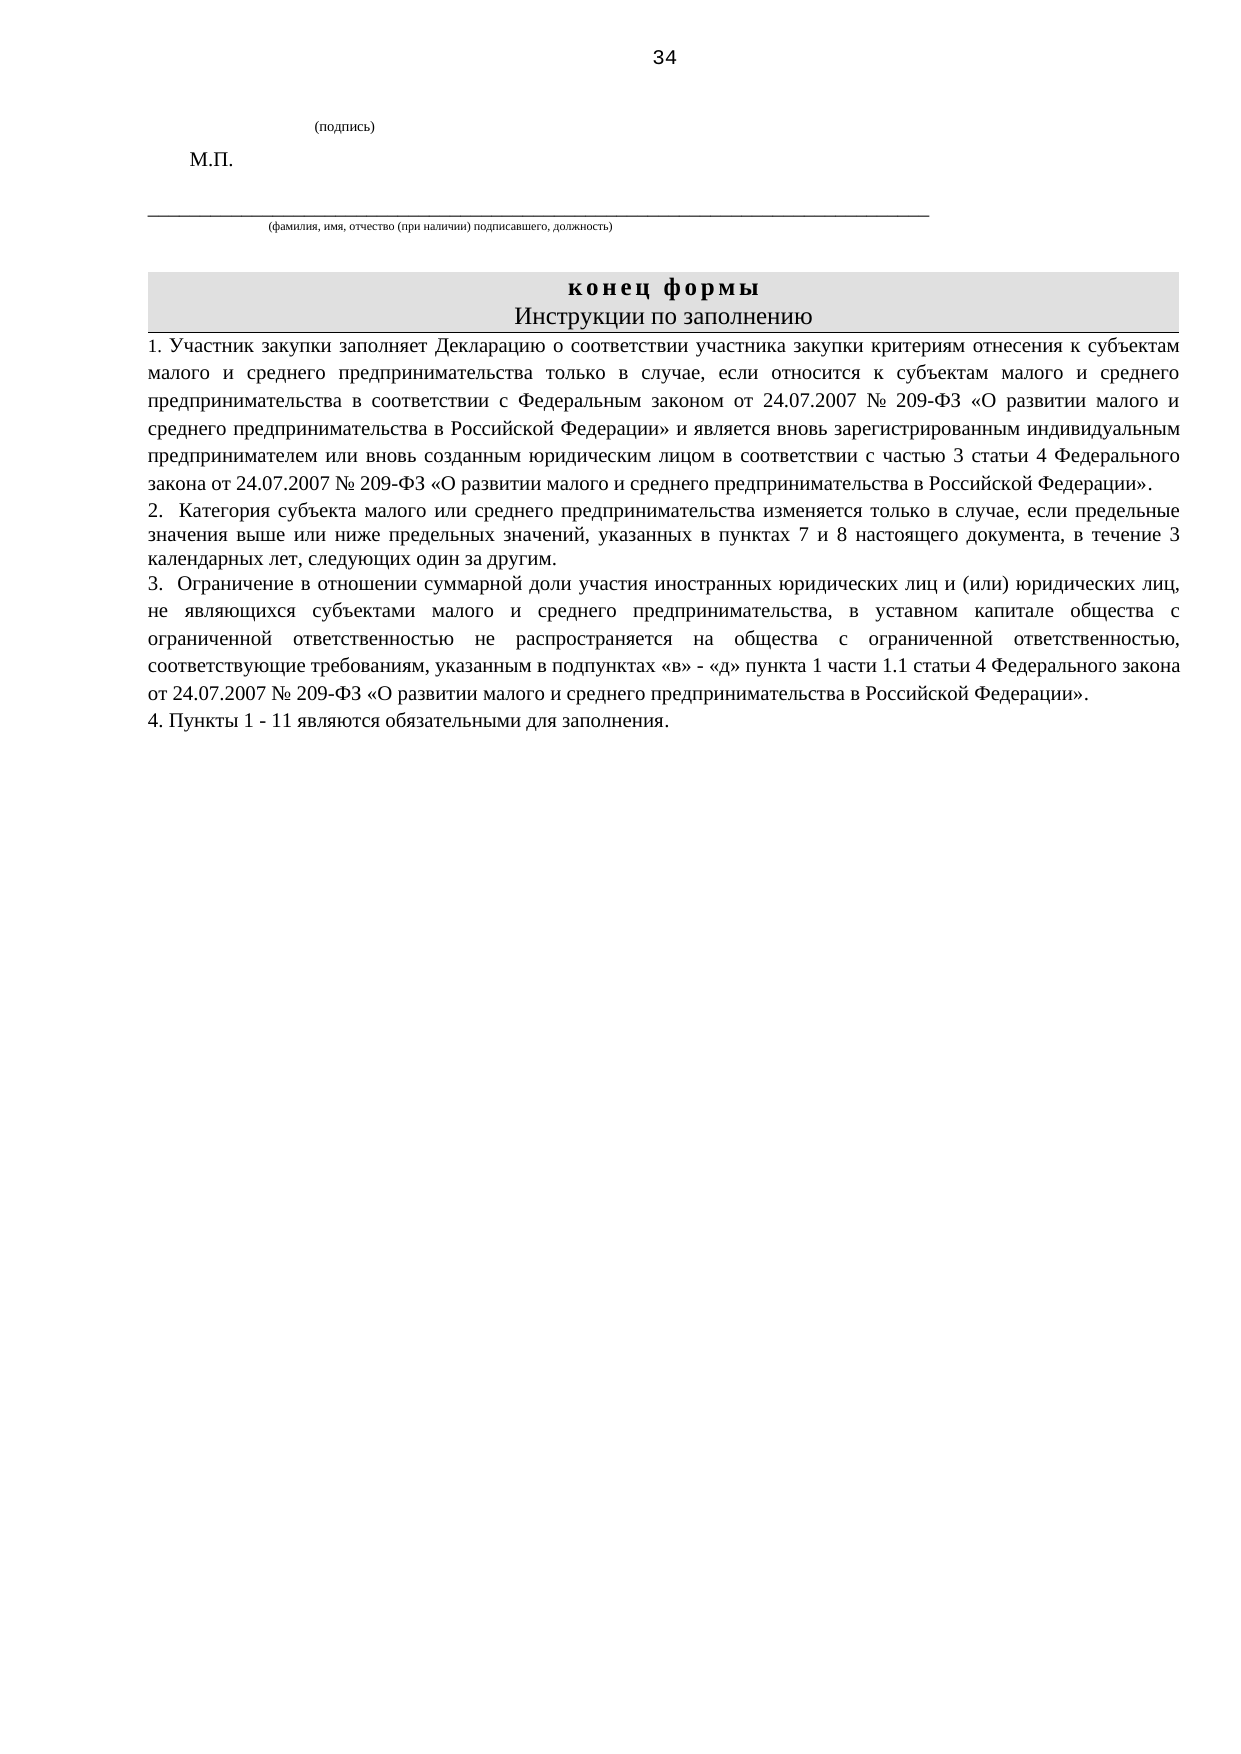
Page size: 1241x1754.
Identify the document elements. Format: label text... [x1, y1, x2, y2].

text 4. Пункты 1 - 11 являются обязательными для заполнения. [148, 708, 1181, 732]
text 2. Категория субъекта малого или среднего предпринимательства изменяется только в случае, если предельные значения выше или ниже предельных значений, указанных в пунктах 7 и 8 настоящего документа, в течение 3 календарных лет, следующих один за другим. [148, 498, 1181, 570]
text 1. Участник закупки заполняет Декларацию о соответствии участника закупки критериям отнесения к субъектам малого и среднего предпринимательства только в случае, если относится к субъектам малого и среднего предпринимательства в соответствии с Федеральным законом от 24.07.2007 № 209-ФЗ «О развитии малого и среднего предпринимательства в Российской Федерации» и является вновь зарегистрированным индивидуальным предпринимателем или вновь созданным юридическим лицом в соответствии с частью 3 статьи 4 Федерального закона от 24.07.2007 № 209-ФЗ «О развитии малого и среднего предпринимательства в Российской Федерации». [148, 333, 1181, 495]
text 3. Ограничение в отношении суммарной доли участия иностранных юридических лиц и (или) юридических лиц, не являющихся субъектами малого и среднего предпринимательства, в уставном капитале общества с ограниченной ответственностью не распространяется на общества с ограниченной ответственностью, соответствующие требованиям, указанным в подпунктах «в» - «д» пункта 1 части 1.1 статьи 4 Федерального закона от 24.07.2007 № 209-ФЗ «О развитии малого и среднего предпринимательства в Российской Федерации». [148, 570, 1181, 705]
text (подпись) [148, 118, 1181, 147]
text (фамилия, имя, отчество (при наличии) подписавшего, должность) [148, 219, 1181, 243]
text конец формы [148, 272, 1179, 301]
text ___________________________________________________________________________ [148, 195, 1181, 219]
text М.П. [148, 147, 1181, 171]
text Инструкции по заполнению [148, 301, 1179, 332]
